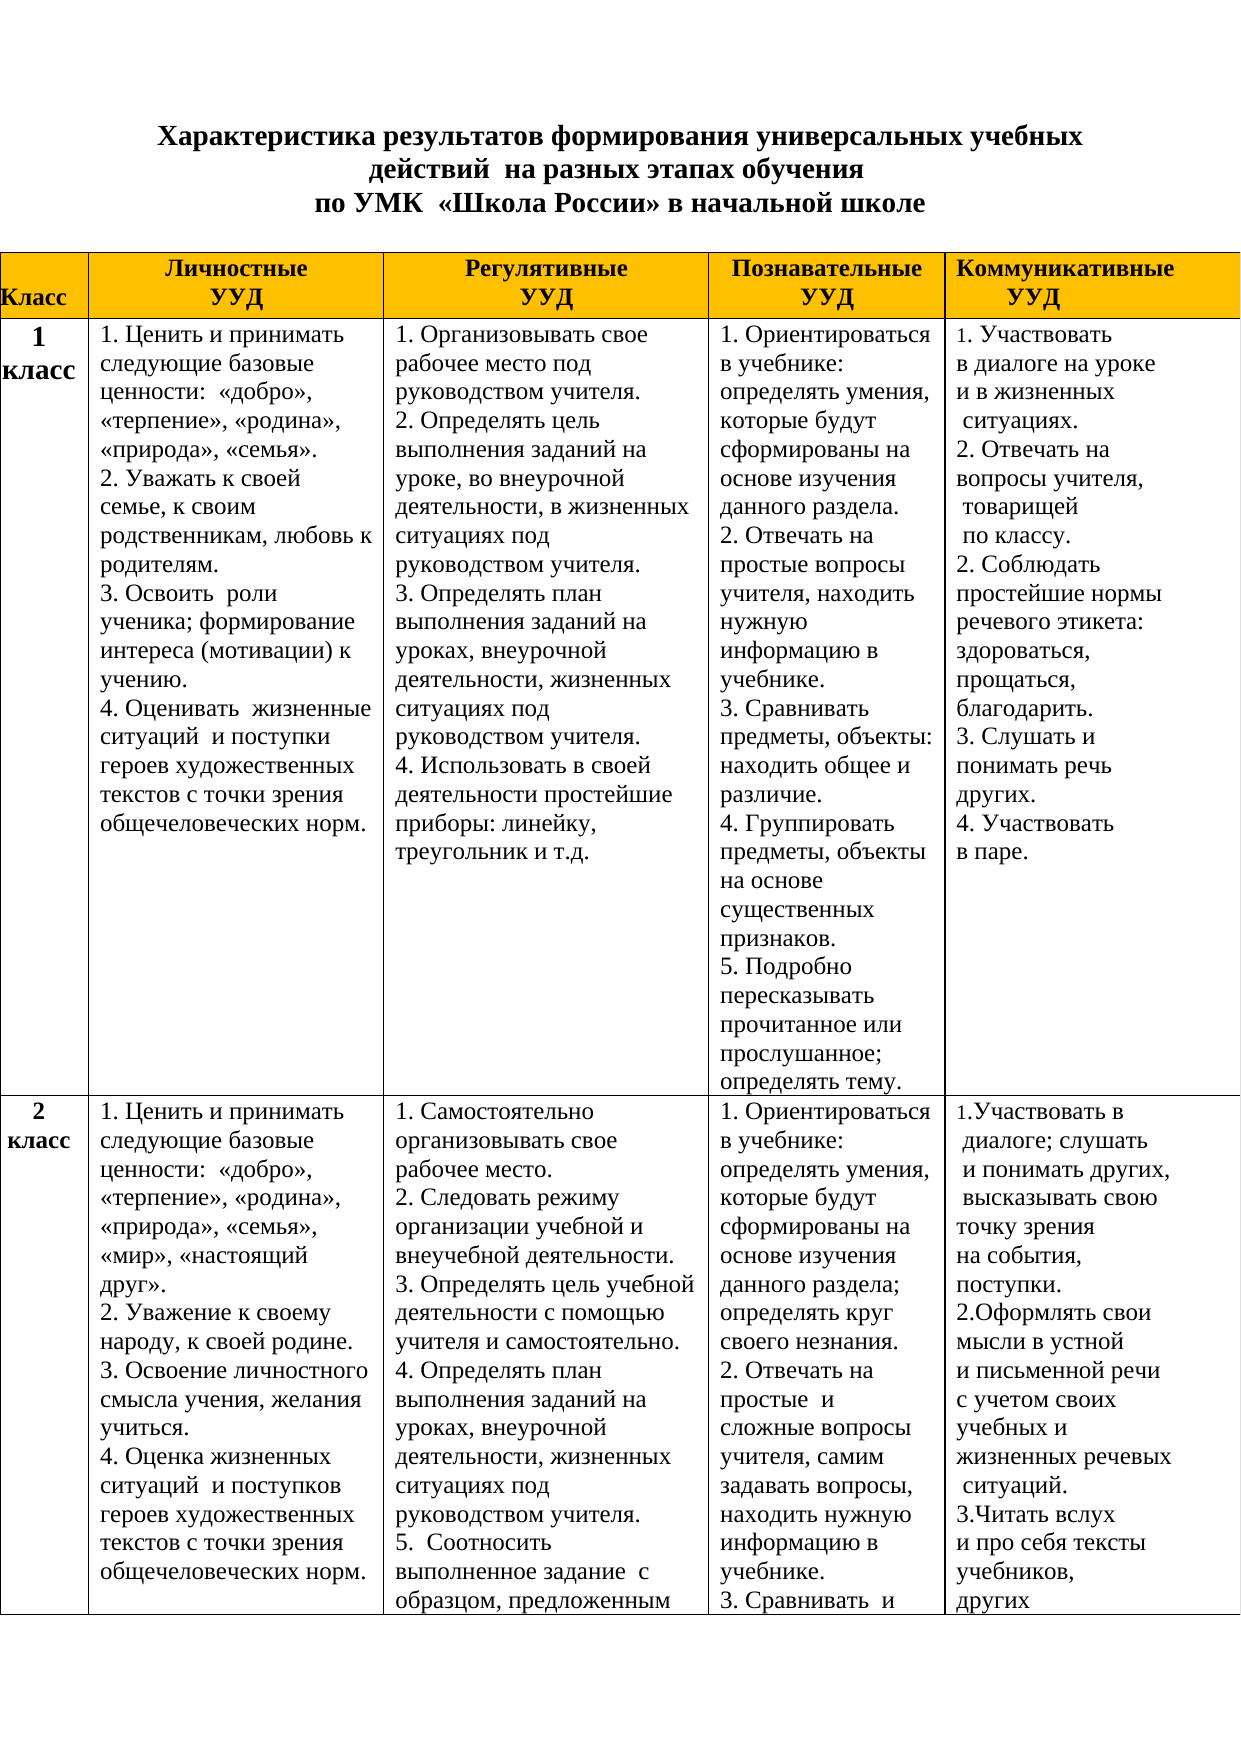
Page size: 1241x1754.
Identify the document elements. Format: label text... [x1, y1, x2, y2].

table_cell 2 класс [1, 1096, 88, 1614]
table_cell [89, 1096, 383, 1614]
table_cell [709, 1096, 944, 1614]
table_cell 1. Ценить и принимать следующие базовые ценности: «добро», «терпение», «родина», «природа», «семья». 2. Уважать к своей семье, к своим родственникам, любовь к родителям. 3. Освоить роли ученика; формирование интереса (мотивации) к учению. 4. Оценивать жизненные ситуаций и поступки героев художественных текстов с точки зрения общечеловеческих норм. [89, 319, 383, 1095]
table_header Регулятивные УУД [384, 253, 708, 318]
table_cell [946, 1096, 1240, 1614]
table_header Класс [1, 253, 88, 318]
table_cell 1. Участвовать в диалоге на уроке и в жизненных ситуациях. 2. Отвечать на вопросы учителя, товарищей по классу. 2. Соблюдать простейшие нормы речевого этикета: здороваться, прощаться, благодарить. 3. Слушать и понимать речь других. 4. Участвовать в паре. [946, 319, 1240, 1095]
table_header Познавательные УУД [709, 253, 944, 318]
table_cell 1. Организовывать свое рабочее место под руководством учителя. 2. Определять цель выполнения заданий на уроке, во внеурочной деятельности, в жизненных ситуациях под руководством учителя. 3. Определять план выполнения заданий на уроках, внеурочной деятельности, жизненных ситуациях под руководством учителя. 4. Использовать в своей деятельности простейшие приборы: линейку, треугольник и т.д. [384, 319, 708, 1095]
table_header Личностные УУД [89, 253, 383, 318]
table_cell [384, 1096, 708, 1614]
table_header Коммуникативные УУД [946, 253, 1240, 318]
text Характеристика результатов формирования универсальных учебных действий на разных этапах обучения по УМК «Школа России» в начальной школе [118, 118, 1122, 219]
table_cell 1 класс [1, 319, 88, 1095]
table_cell 1. Ориентироваться в учебнике: определять умения, которые будут сформированы на основе изучения данного раздела. 2. Отвечать на простые вопросы учителя, находить нужную информацию в учебнике. 3. Сравнивать предметы, объекты: находить общее и различие. 4. Группировать предметы, объекты на основе существенных признаков. 5. Подробно пересказывать прочитанное или прослушанное; определять тему. [709, 319, 944, 1095]
